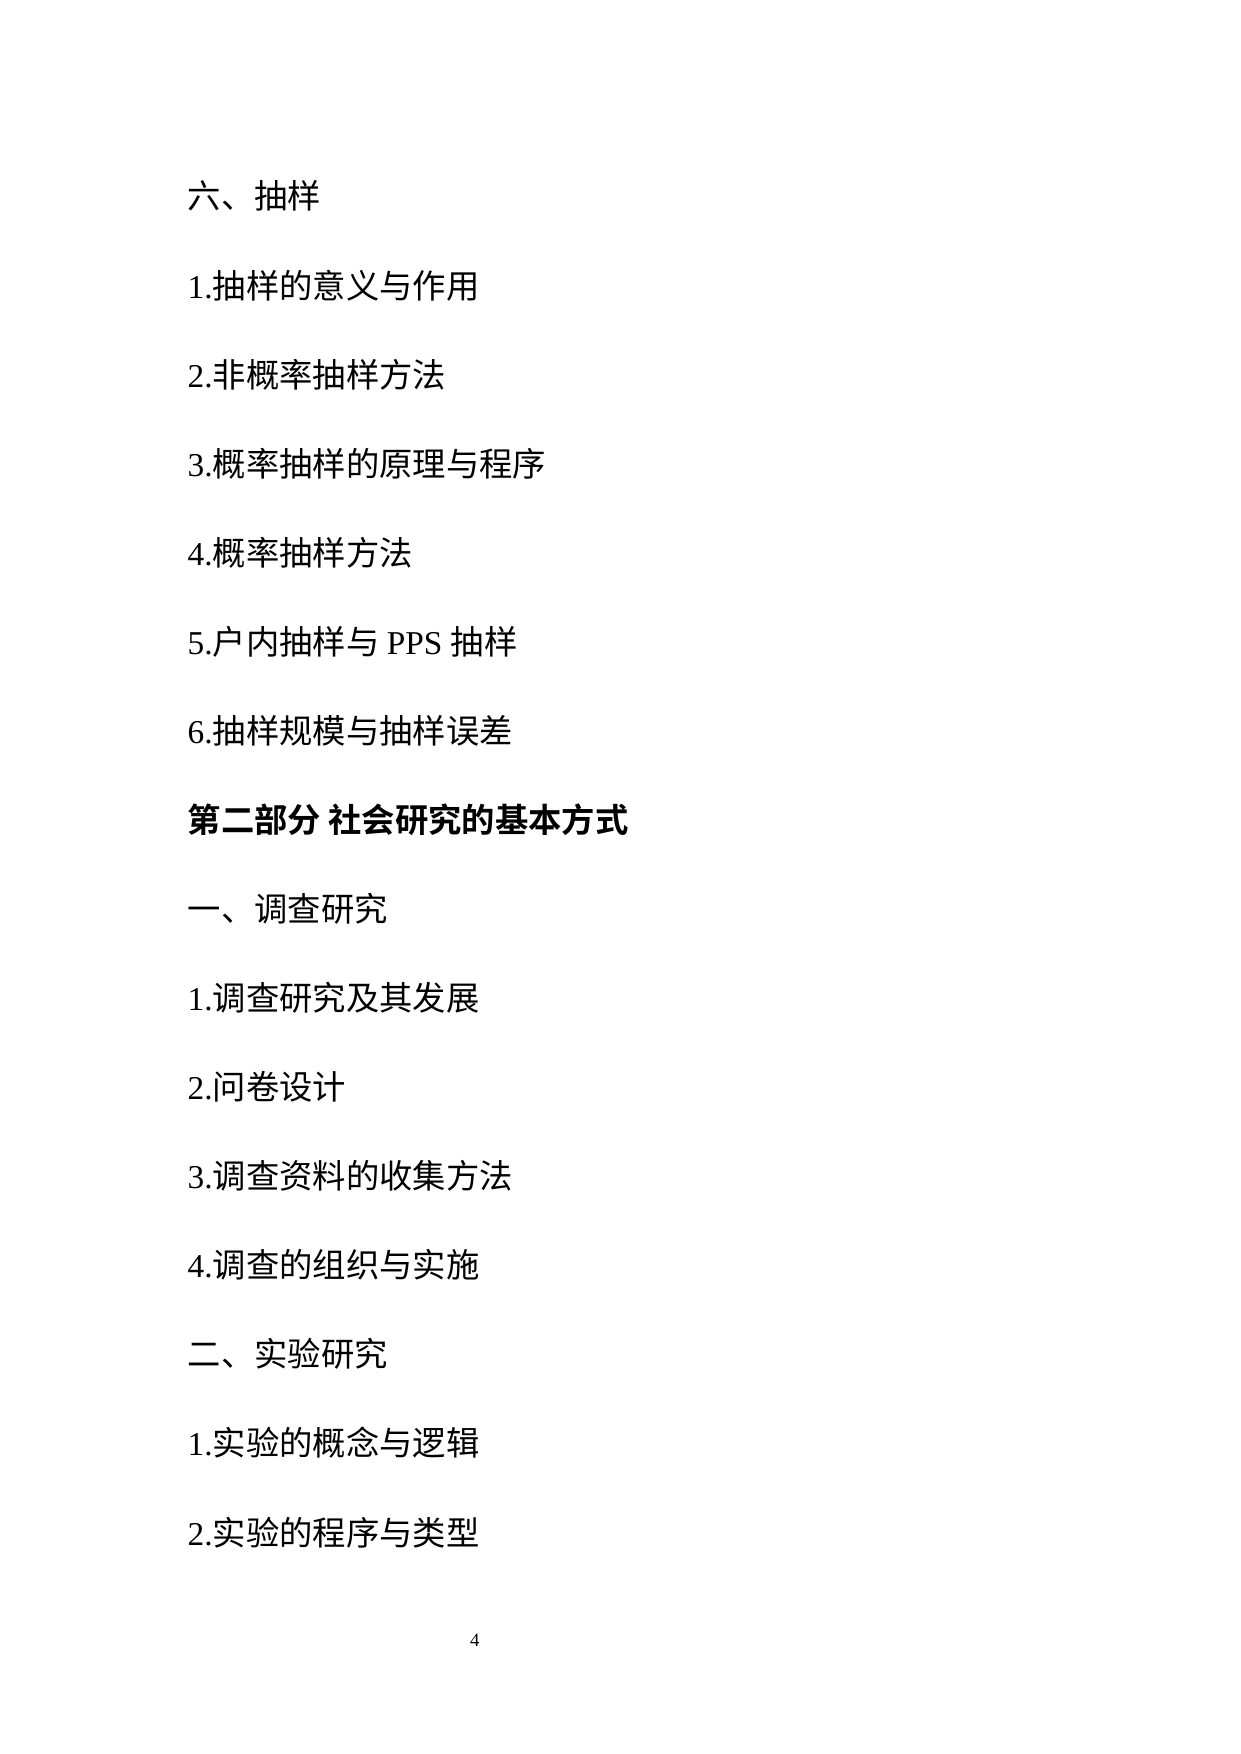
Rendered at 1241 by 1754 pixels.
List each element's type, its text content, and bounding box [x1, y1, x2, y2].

text 1.调查研究及其发展 [187, 963, 1053, 1028]
text 4.概率抽样方法 [187, 518, 1053, 583]
text 2.非概率抽样方法 [187, 340, 1053, 405]
text 3.调查资料的收集方法 [187, 1142, 1053, 1207]
text 5.户内抽样与 PPS 抽样 [187, 607, 1053, 672]
text 4.调查的组织与实施 [187, 1231, 1053, 1296]
text 2.实验的程序与类型 [187, 1498, 1053, 1563]
text 二、实验研究 [187, 1320, 1053, 1385]
text 第二部分 社会研究的基本方式 [187, 785, 1053, 850]
text 1.抽样的意义与作用 [187, 251, 1053, 316]
text 3.概率抽样的原理与程序 [187, 429, 1053, 494]
text 一、调查研究 [187, 874, 1053, 939]
text 2.问卷设计 [187, 1053, 1053, 1118]
text 六、抽样 [187, 162, 1053, 227]
text 6.抽样规模与抽样误差 [187, 696, 1053, 761]
text 1.实验的概念与逻辑 [187, 1409, 1053, 1474]
